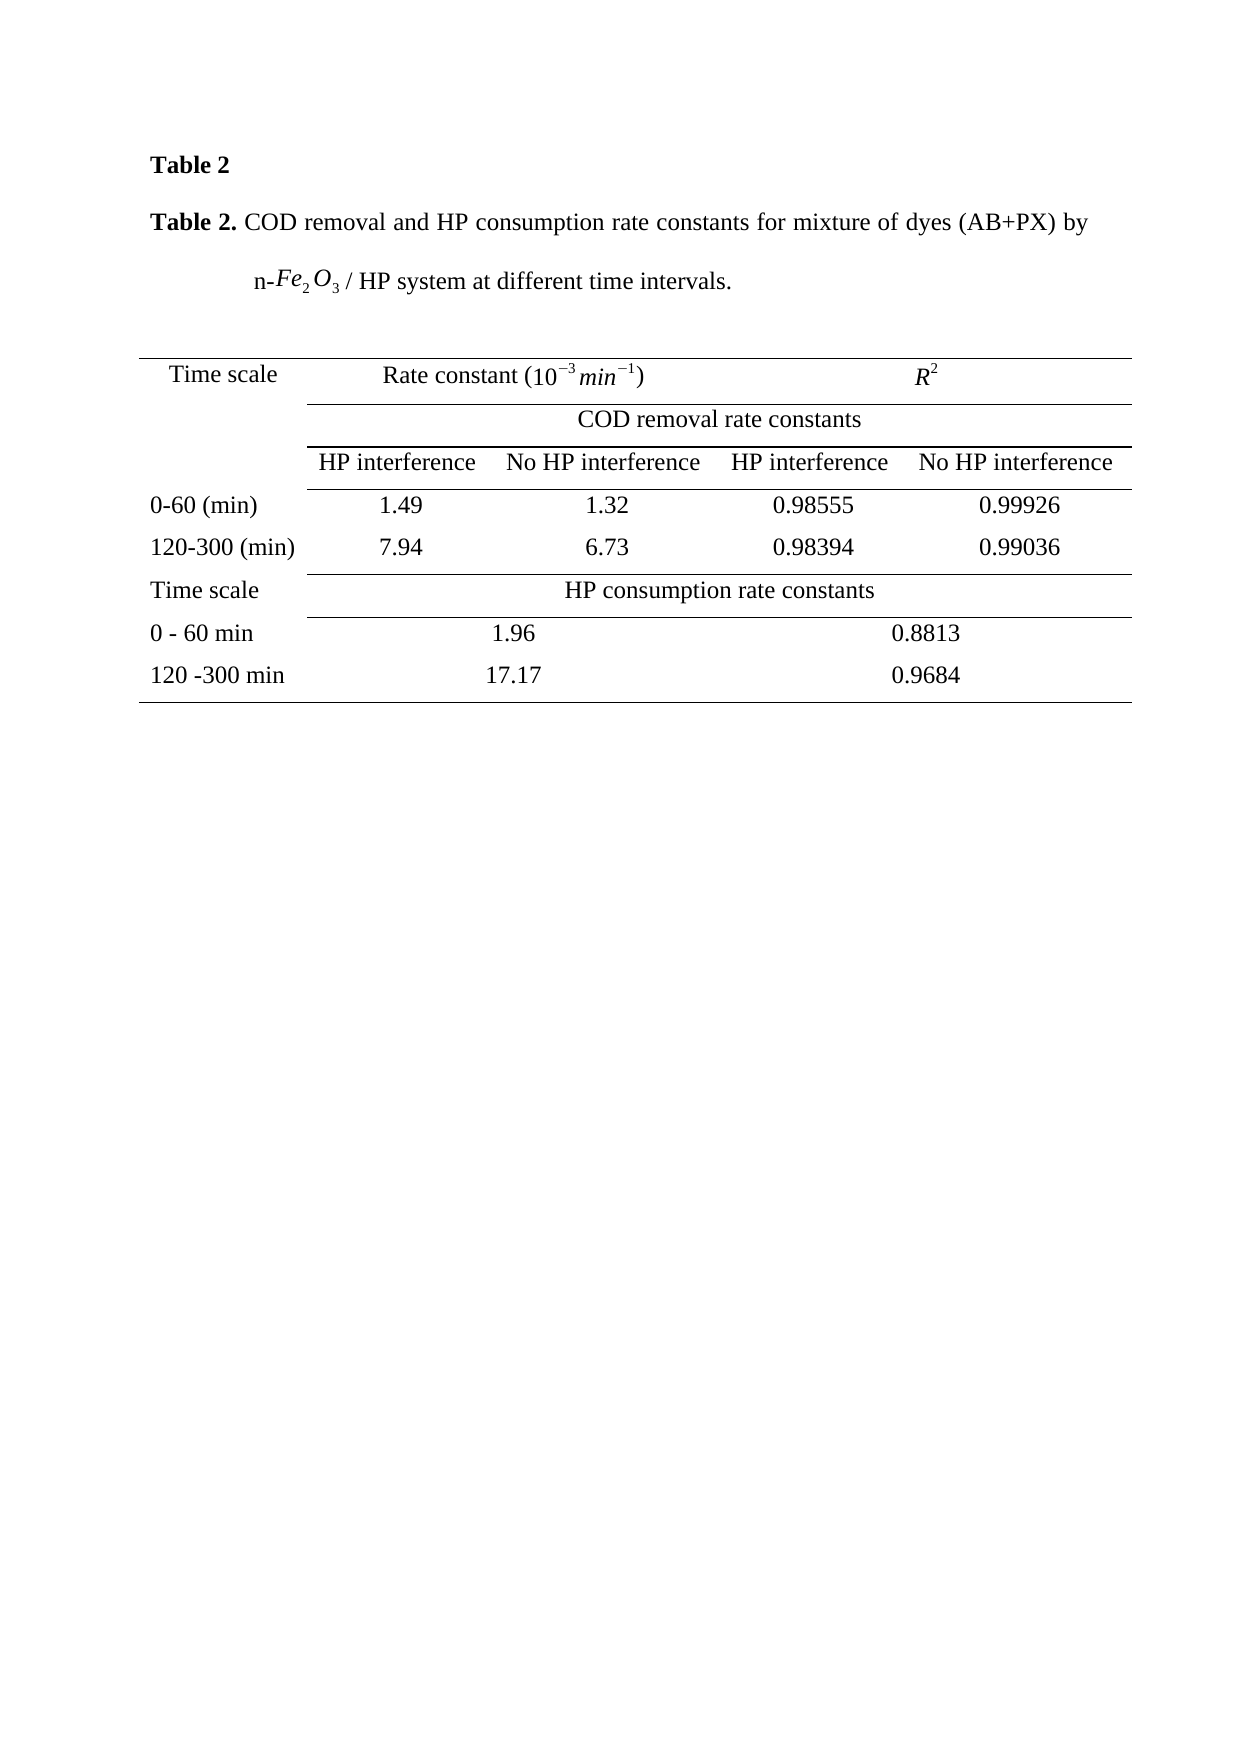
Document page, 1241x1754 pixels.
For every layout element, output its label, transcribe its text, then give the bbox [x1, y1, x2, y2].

text Table 2. COD removal and HP consumption rate constants for mixture of dyes (AB+PX) by n- / HP system at different time intervals. [150, 207, 1090, 296]
table_cell COD removal rate constants [307, 405, 1132, 446]
table_cell 0.98394 [720, 532, 907, 574]
table_cell 0.99926 [907, 490, 1132, 532]
table_cell 120 -300 min [139, 660, 307, 702]
table_cell Time scale [139, 574, 307, 617]
table_cell 7.94 [307, 532, 494, 574]
table_cell 0.9684 [720, 660, 1132, 702]
table_cell 1.49 [307, 490, 494, 532]
table_cell 17.17 [307, 660, 719, 702]
table_header [720, 359, 1132, 403]
text Table 2 [150, 150, 1090, 179]
table_header Time scale [139, 359, 307, 489]
table_cell 0.98555 [720, 490, 907, 532]
table_header Rate constant () [307, 359, 719, 403]
table_cell 0 - 60 min [139, 617, 307, 660]
table_cell 6.73 [495, 532, 719, 574]
table_cell HP interference [307, 448, 494, 489]
table_cell 1.96 [307, 618, 719, 660]
table_cell 120-300 (min) [139, 532, 307, 574]
table_cell No HP interference [495, 448, 719, 489]
table_cell HP consumption rate constants [307, 575, 1132, 617]
table_cell 0-60 (min) [139, 489, 307, 532]
table_cell 1.32 [495, 490, 719, 532]
table_cell 0.8813 [720, 618, 1132, 660]
table_cell 0.99036 [907, 532, 1132, 574]
table_cell No HP interference [907, 448, 1132, 489]
table_cell HP interference [720, 448, 907, 489]
